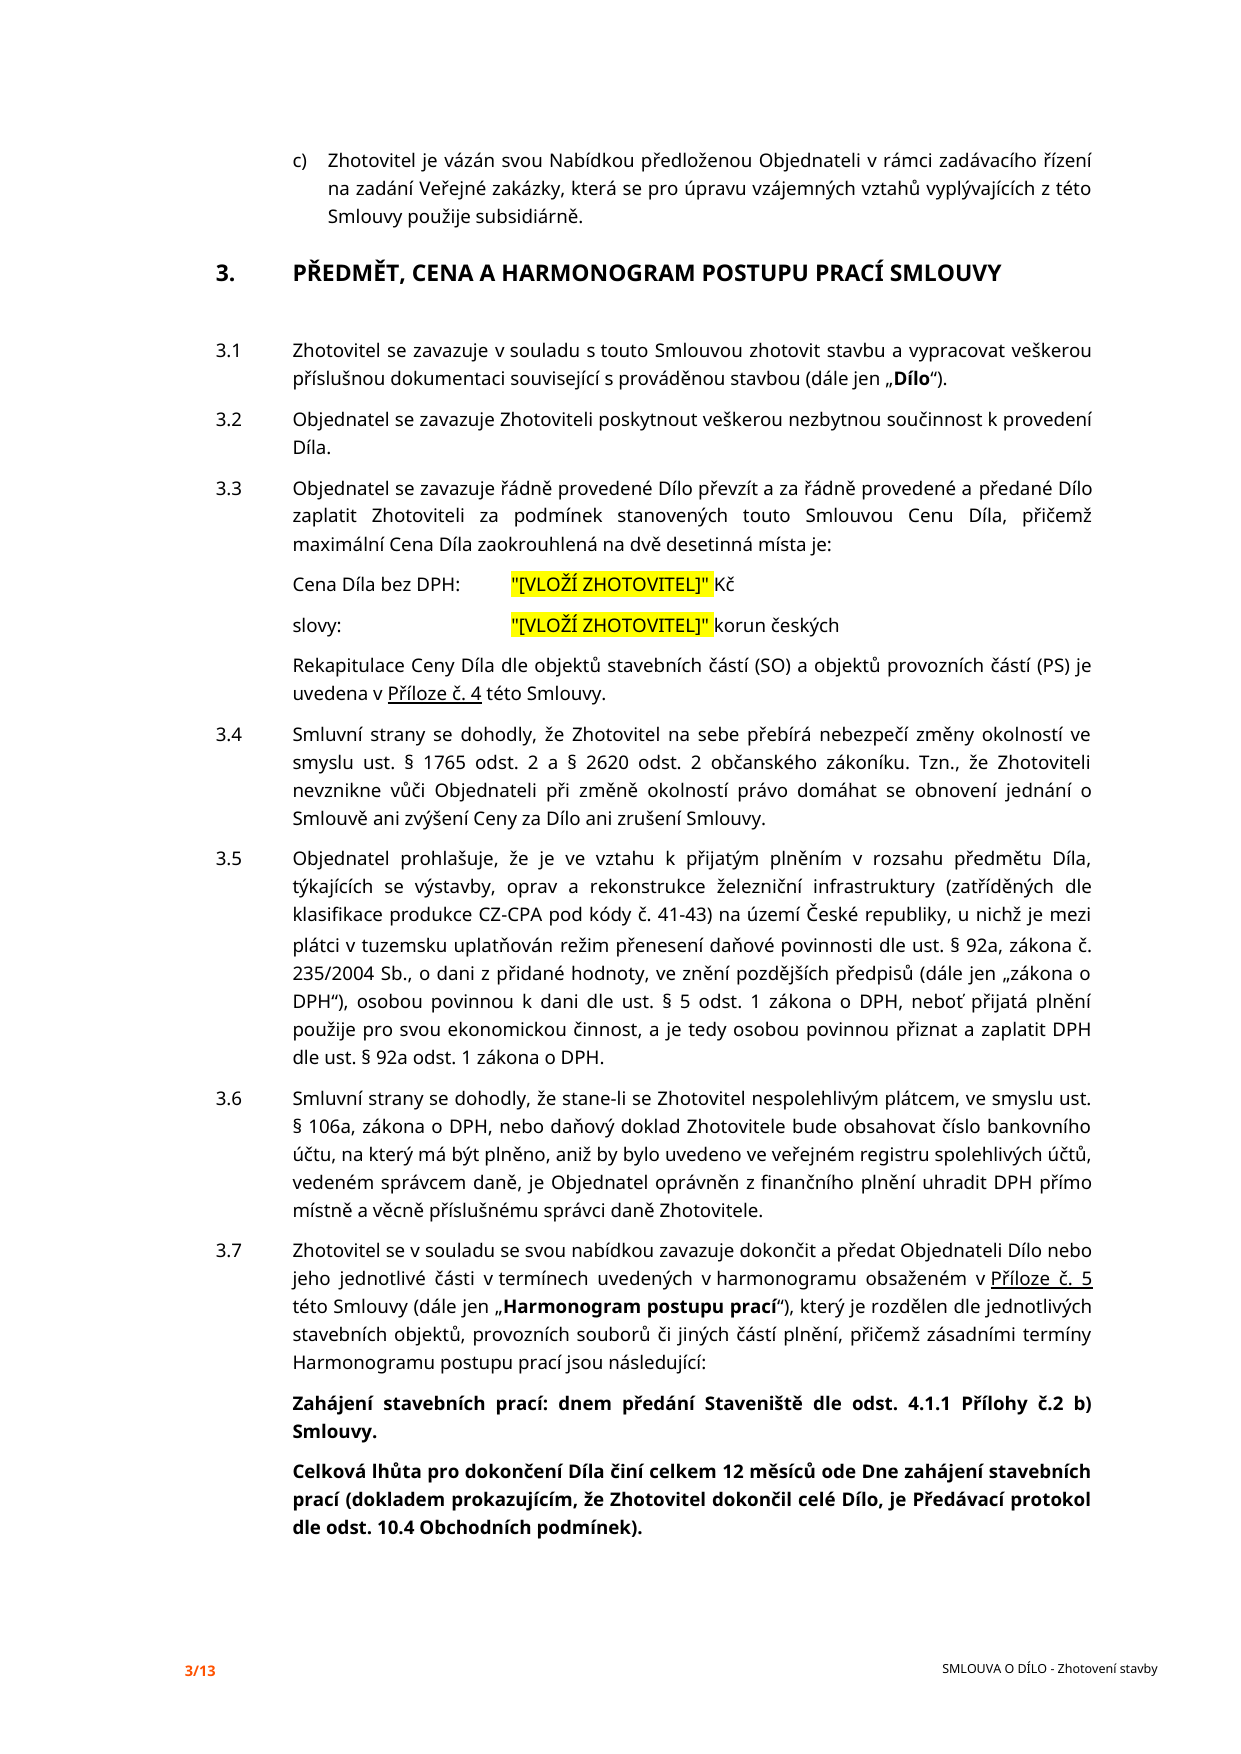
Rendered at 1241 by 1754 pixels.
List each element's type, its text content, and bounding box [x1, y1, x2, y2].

text slovy: korun českých [292, 612, 511, 637]
text Objednatel se zavazuje Zhotoviteli poskytnout veškerou nezbytnou součinnost k provedení Díla. [216, 406, 1093, 460]
text Smluvní strany se dohodly, že Zhotovitel na sebe přebírá nebezpečí změny okolností ve smyslu ust. § 1765 odst. 2 a § 2620 odst. 2 občanského zákoníku. Tzn., že Zhotoviteli nevznikne vůči Objednateli při změně okolností právo domáhat se obnovení jednání o Smlouvě ani zvýšení Ceny za Dílo ani zrušení Smlouvy. [216, 721, 1093, 831]
text Zhotovitel se zavazuje v souladu s touto Smlouvou zhotovit stavbu a vypracovat veškerou příslušnou dokumentaci související s prováděnou stavbou (dále jen „Dílo“). [216, 338, 1093, 391]
text Cena Díla bez DPH: Kč [292, 571, 511, 597]
text Celková lhůta pro dokončení Díla činí celkem 12 měsíců ode Dne zahájení stavebních prací (dokladem prokazujícím, že Zhotovitel dokončil celé Dílo, je Předávací protokol dle odst. 10.4 Obchodních podmínek). [292, 1459, 1093, 1540]
text Objednatel prohlašuje, že je ve vztahu k přijatým plněním v rozsahu předmětu Díla, týkajících se výstavby, oprav a rekonstrukce železniční infrastruktury (zatříděných dle klasifikace produkce CZ-CPA pod kódy č. 41-43) na území České republiky, u nichž je mezi plátci v tuzemsku uplatňován režim přenesení daňové povinnosti dle ust. § 92a, zákona č. 235/2004 Sb., o dani z přidané hodnoty, ve znění pozdějších předpisů (dále jen „zákona o DPH“), osobou povinnou k dani dle ust. § 5 odst. 1 zákona o DPH, neboť přijatá plnění použije pro svou ekonomickou činnost, a je tedy osobou povinnou přiznat a zaplatit DPH dle ust. § 92a odst. 1 zákona o DPH. [216, 846, 1093, 1070]
text Zahájení stavebních prací: dnem předání Staveniště dle odst. 4.1.1 Přílohy č.2 b) Smlouvy. [292, 1390, 1093, 1444]
text Objednatel se zavazuje řádně provedené Dílo převzít a za řádně provedené a předané Dílo zaplatit Zhotoviteli za podmínek stanovených touto Smlouvou Cenu Díla, přičemž maximální Cena Díla zaokrouhlená na dvě desetinná místa je: [216, 475, 1093, 556]
text Smluvní strany se dohodly, že stane-li se Zhotovitel nespolehlivým plátcem, ve smyslu ust. § 106a, zákona o DPH, nebo daňový doklad Zhotovitele bude obsahovat číslo bankovního účtu, na který má být plněno, aniž by bylo uvedeno ve veřejném registru spolehlivých účtů, vedeném správcem daně, je Objednatel oprávněn z finančního plnění uhradit DPH přímo místně a věcně příslušnému správci daně Zhotovitele. [216, 1085, 1093, 1222]
text Rekapitulace Ceny Díla dle objektů stavebních částí (SO) a objektů provozních částí (PS) je uvedena v Příloze č. 4 této Smlouvy. [292, 652, 1093, 706]
text Cena Díla bez DPH: Kč [714, 571, 1093, 597]
text PŘEDMĚT, CENA A HARMONOGRAM POSTUPU PRACÍ SMLOUVY [216, 257, 1093, 288]
text slovy: korun českých [714, 612, 1093, 637]
text Zhotovitel se v souladu se svou nabídkou zavazuje dokončit a předat Objednateli Dílo nebo jeho jednotlivé části v termínech uvedených v harmonogramu obsaženém v Příloze č. 5 této Smlouvy (dále jen „Harmonogram postupu prací“), který je rozdělen dle jednotlivých stavebních objektů, provozních souborů či jiných částí plnění, přičemž zásadními termíny Harmonogramu postupu prací jsou následující: [216, 1237, 1093, 1375]
text Zhotovitel je vázán svou Nabídkou předloženou Objednateli v rámci zadávacího řízení na zadání Veřejné zakázky, která se pro úpravu vzájemných vztahů vyplývajících z této Smlouvy použije subsidiárně. [292, 147, 1093, 229]
